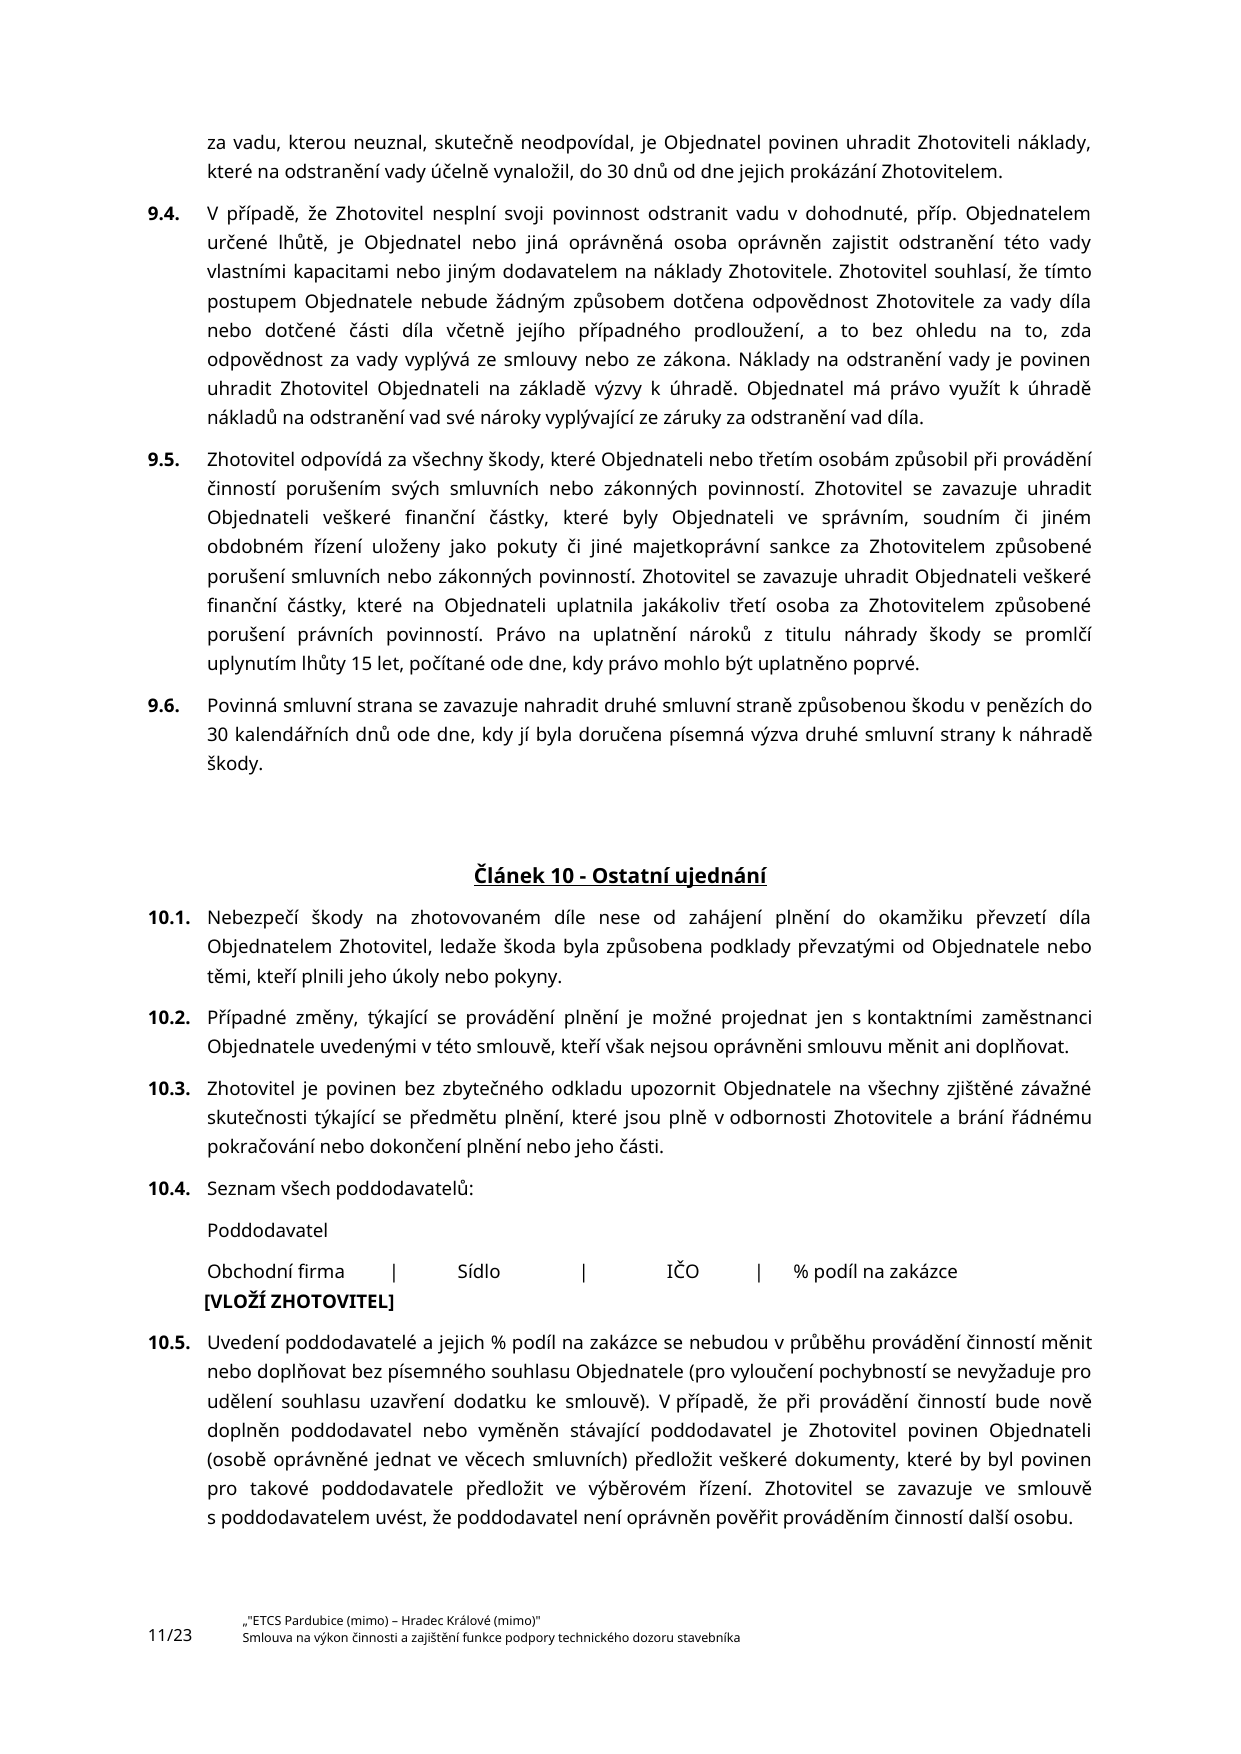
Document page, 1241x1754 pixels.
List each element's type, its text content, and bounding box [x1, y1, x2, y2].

text 10.5. Uvedení poddodavatelé a jejich % podíl na zakázce se nebudou v průběhu provádění činností měnit nebo doplňovat bez písemného souhlasu Objednatele (pro vyloučení pochybností se nevyžaduje pro udělení souhlasu uzavření dodatku ke smlouvě). V případě, že při provádění činností bude nově doplněn poddodavatel nebo vyměněn stávající poddodavatel je Zhotovitel povinen Objednateli (osobě oprávněné jednat ve věcech smluvních) předložit veškeré dokumenty, které by byl povinen pro takové poddodavatele předložit ve výběrovém řízení. Zhotovitel se zavazuje ve smlouvě s poddodavatelem uvést, že poddodavatel není oprávněn pověřit prováděním činností další osobu. [148, 1326, 1092, 1531]
text Poddodavatel [204, 1214, 1092, 1243]
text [148, 126, 1092, 185]
text 9.5. Zhotovitel odpovídá za všechny škody, které Objednateli nebo třetím osobám způsobil při provádění činností porušením svých smluvních nebo zákonných povinností. Zhotovitel se zavazuje uhradit Objednateli veškeré finanční částky, které byly Objednateli ve správním, soudním či jiném obdobném řízení uloženy jako pokuty či jiné majetkoprávní sankce za Zhotovitelem způsobené porušení smluvních nebo zákonných povinností. Zhotovitel se zavazuje uhradit Objednateli veškeré finanční částky, které na Objednateli uplatnila jakákoliv třetí osoba za Zhotovitelem způsobené porušení právních povinností. Právo na uplatnění nároků z titulu náhrady škody se promlčí uplynutím lhůty 15 let, počítané ode dne, kdy právo mohlo být uplatněno poprvé. [148, 443, 1092, 676]
text 10.2. Případné změny, týkající se provádění plnění je možné projednat jen s kontaktními zaměstnanci Objednatele uvedenými v této smlouvě, kteří však nejsou oprávněni smlouvu měnit ani doplňovat. [148, 1001, 1092, 1060]
text [VLOŽÍ ZHOTOVITEL] [148, 1285, 1092, 1314]
text 9.6. Povinná smluvní strana se zavazuje nahradit druhé smluvní straně způsobenou škodu v penězích do 30 kalendářních dnů ode dne, kdy jí byla doručena písemná výzva druhé smluvní strany k náhradě škody. [148, 689, 1092, 776]
text 10.3. Zhotovitel je povinen bez zbytečného odkladu upozornit Objednatele na všechny zjištěné závažné skutečnosti týkající se předmětu plnění, které jsou plně v odbornosti Zhotovitele a brání řádnému pokračování nebo dokončení plnění nebo jeho části. [148, 1072, 1092, 1160]
text 10.4. Seznam všech poddodavatelů: [148, 1172, 1092, 1201]
text Obchodní firma | Sídlo | IČO | % podíl na zakázce [151, 1256, 1092, 1285]
subtitle Článek 10 - Ostatní ujednání [148, 860, 1092, 889]
text 9.4. V případě, že Zhotovitel nesplní svoji povinnost odstranit vadu v dohodnuté, příp. Objednatelem určené lhůtě, je Objednatel nebo jiná oprávněná osoba oprávněn zajistit odstranění této vady vlastními kapacitami nebo jiným dodavatelem na náklady Zhotovitele. Zhotovitel souhlasí, že tímto postupem Objednatele nebude žádným způsobem dotčena odpovědnost Zhotovitele za vady díla nebo dotčené části díla včetně jejího případného prodloužení, a to bez ohledu na to, zda odpovědnost za vady vyplývá ze smlouvy nebo ze zákona. Náklady na odstranění vady je povinen uhradit Zhotovitel Objednateli na základě výzvy k úhradě. Objednatel má právo využít k úhradě nákladů na odstranění vad své nároky vyplývající ze záruky za odstranění vad díla. [148, 197, 1092, 431]
text 10.1. Nebezpečí škody na zhotovovaném díle nese od zahájení plnění do okamžiku převzetí díla Objednatelem Zhotovitel, ledaže škoda byla způsobena podklady převzatými od Objednatele nebo těmi, kteří plnili jeho úkoly nebo pokyny. [148, 901, 1092, 989]
